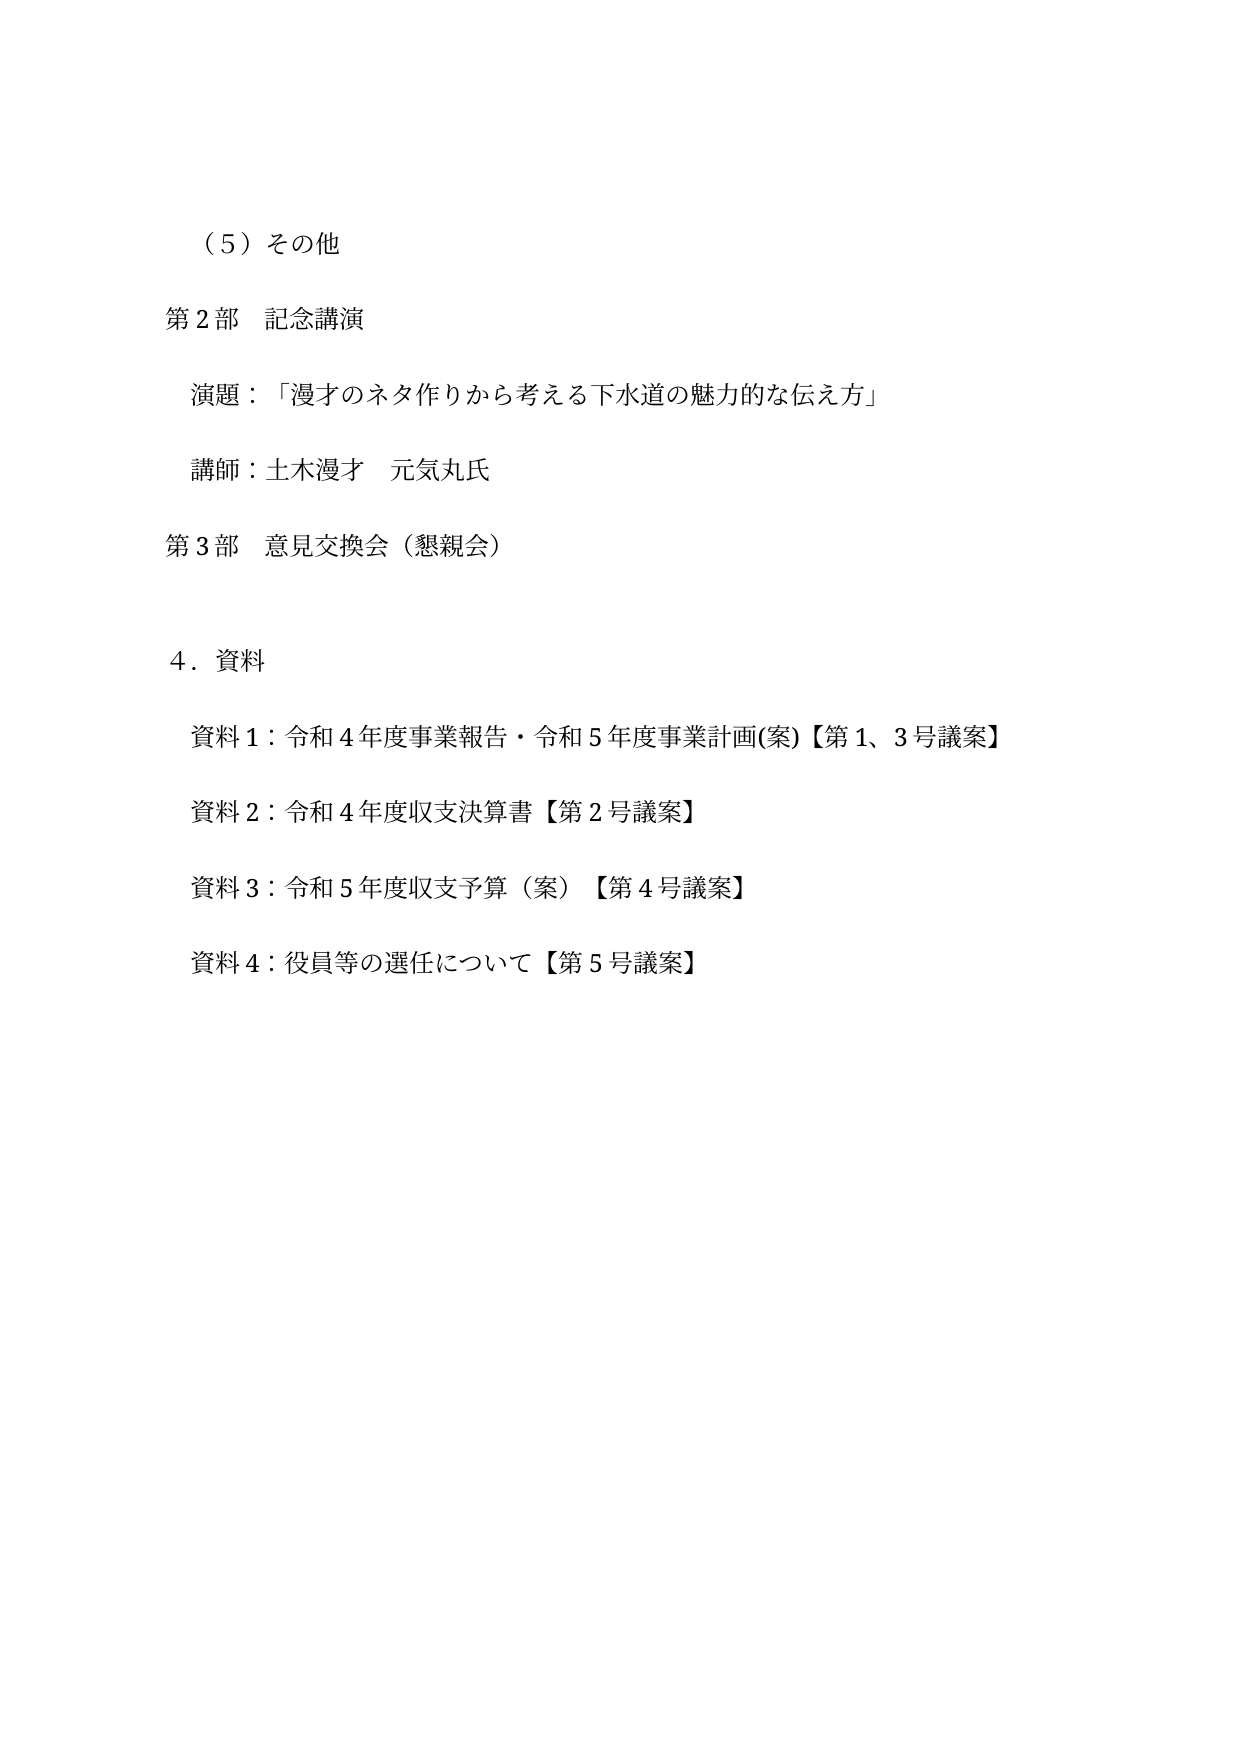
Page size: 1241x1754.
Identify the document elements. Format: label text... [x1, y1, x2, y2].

text ４．資料 [165, 625, 1075, 695]
text 第2部 記念講演 [165, 283, 1075, 353]
text 資料4：役員等の選任について【第5号議案】 [165, 927, 1075, 997]
text 演題：「漫才のネタ作りから考える下水道の魅力的な伝え方」 [165, 358, 1075, 428]
text （５）その他 [166, 207, 1075, 277]
text 資料2：令和4年度収支決算書【第2号議案】 [165, 776, 1075, 846]
text 資料1：令和4年度事業報告・令和5年度事業計画(案)【第1、3号議案】 [165, 701, 1075, 771]
text 第3部 意見交換会（懇親会） [165, 509, 1075, 579]
text 資料3：令和5年度収支予算（案）【第4号議案】 [165, 852, 1075, 922]
text 講師：土木漫才 元気丸氏 [165, 434, 1075, 504]
